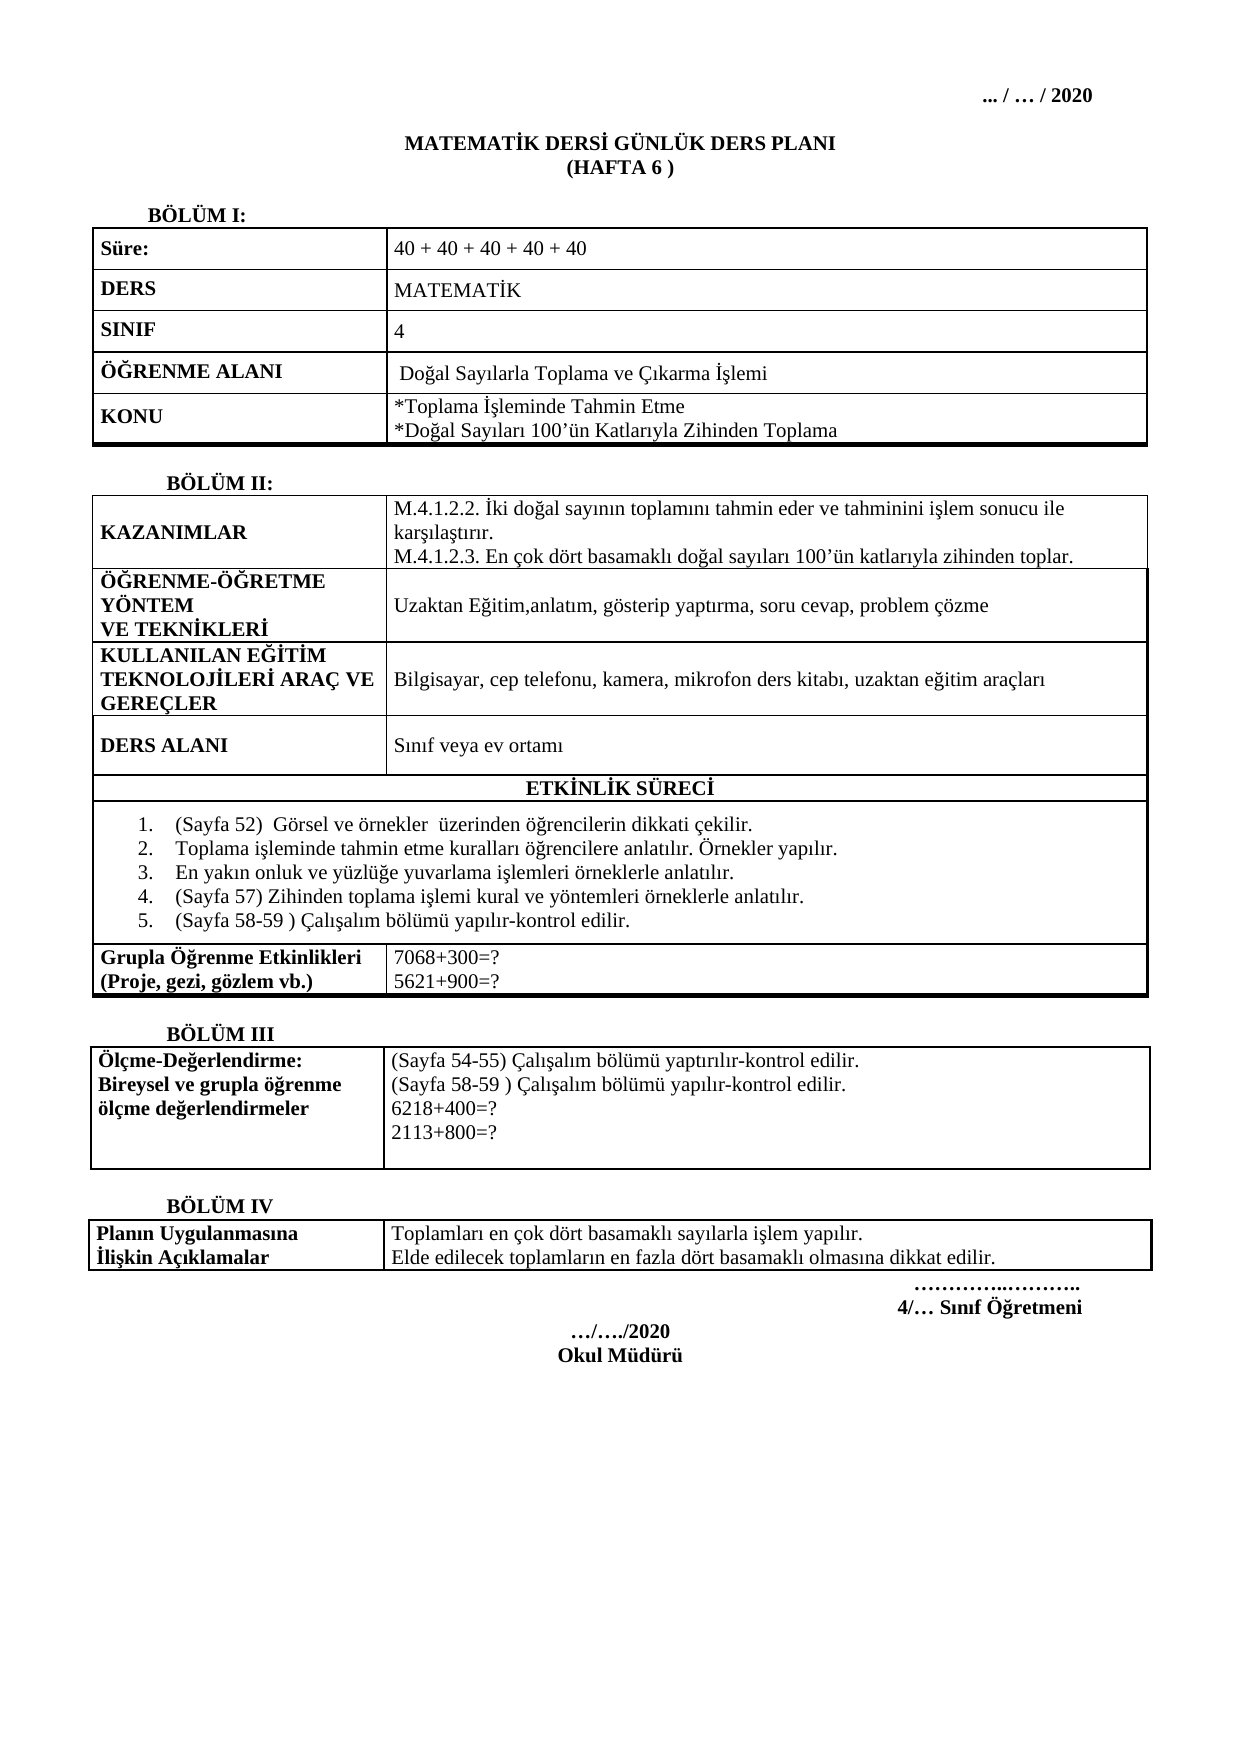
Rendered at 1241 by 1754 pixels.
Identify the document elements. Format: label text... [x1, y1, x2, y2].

text …/…./2020 [148, 1319, 1092, 1343]
table_cell Grupla Öğrenme Etkinlikleri (Proje, gezi, gözlem vb.) [94, 945, 386, 993]
table_cell DERS [94, 270, 386, 310]
table_header Süre: [94, 229, 386, 268]
table_cell SINIF [94, 311, 386, 351]
table_cell ETKİNLİK SÜRECİ [94, 776, 1146, 800]
text MATEMATİK DERSİ GÜNLÜK DERS PLANI [148, 131, 1092, 155]
table_cell KONU [94, 394, 386, 442]
table_cell Uzaktan Eğitim,anlatım, gösterip yaptırma, soru cevap, problem çözme [387, 569, 1146, 641]
table_cell ÖĞRENME ALANI [94, 353, 386, 392]
table_header Ölçme-Değerlendirme: Bireysel ve grupla öğrenme ölçme değerlendirmeler [92, 1048, 383, 1168]
table_cell Bilgisayar, cep telefonu, kamera, mikrofon ders kitabı, uzaktan eğitim araçları [387, 643, 1146, 715]
table_cell (Sayfa 52) Görsel ve örnekler üzerinden öğrencilerin dikkati çekilir. Toplama işleminde tahmin etme kuralları öğrencilere anlatılır. Örnekler yapılır. En yakın onluk ve yüzlüğe yuvarlama işlemleri örneklerle anlatılır. (Sayfa 57) Zihinden toplama işlemi kural ve yöntemleri örneklerle anlatılır. (Sayfa 58-59 ) Çalışalım bölümü yapılır-kontrol edilir. [94, 802, 1146, 943]
text ... / … / 2020 [148, 83, 1092, 107]
table_header M.4.1.2.2. İki doğal sayının toplamını tahmin eder ve tahminini işlem sonucu ile karşılaştırır. M.4.1.2.3. En çok dört basamaklı doğal sayıları 100’ün katlarıyla zihinden toplar. [387, 496, 1147, 568]
subtitle BÖLÜM IV [148, 1194, 1092, 1218]
table_header Toplamları en çok dört basamaklı sayılarla işlem yapılır. Elde edilecek toplamların en fazla dört basamaklı olmasına dikkat edilir. [385, 1221, 1150, 1269]
table_cell KULLANILAN EĞİTİM TEKNOLOJİLERİ ARAÇ VE GEREÇLER [93, 643, 386, 715]
table_cell MATEMATİK [388, 270, 1146, 310]
text BÖLÜM I: [148, 203, 1092, 227]
table_cell Doğal Sayılarla Toplama ve Çıkarma İşlemi [388, 353, 1146, 392]
table_header 40 + 40 + 40 + 40 + 40 [388, 229, 1146, 268]
table_header Planın Uygulanmasına İlişkin Açıklamalar [90, 1221, 383, 1269]
table_cell Sınıf veya ev ortamı [387, 716, 1146, 774]
text (HAFTA 6 ) [148, 155, 1092, 179]
text 4/… Sınıf Öğretmeni [148, 1295, 1092, 1319]
table_cell DERS ALANI [94, 716, 386, 774]
table_header (Sayfa 54-55) Çalışalım bölümü yaptırılır-kontrol edilir. (Sayfa 58-59 ) Çalışalım bölümü yapılır-kontrol edilir. 6218+400=? 2113+800=? [385, 1048, 1149, 1168]
table_header KAZANIMLAR [93, 496, 386, 568]
table_cell 7068+300=? 5621+900=? [387, 945, 1146, 993]
subtitle BÖLÜM III [148, 1022, 1092, 1046]
table_cell ÖĞRENME-ÖĞRETME YÖNTEM VE TEKNİKLERİ [93, 569, 386, 641]
text BÖLÜM II: [148, 471, 1092, 495]
table_cell 4 [388, 311, 1146, 351]
text Okul Müdürü [148, 1343, 1092, 1367]
text …………..……….. [148, 1271, 1092, 1295]
table_cell *Toplama İşleminde Tahmin Etme *Doğal Sayıları 100’ün Katlarıyla Zihinden Toplama [388, 394, 1146, 442]
